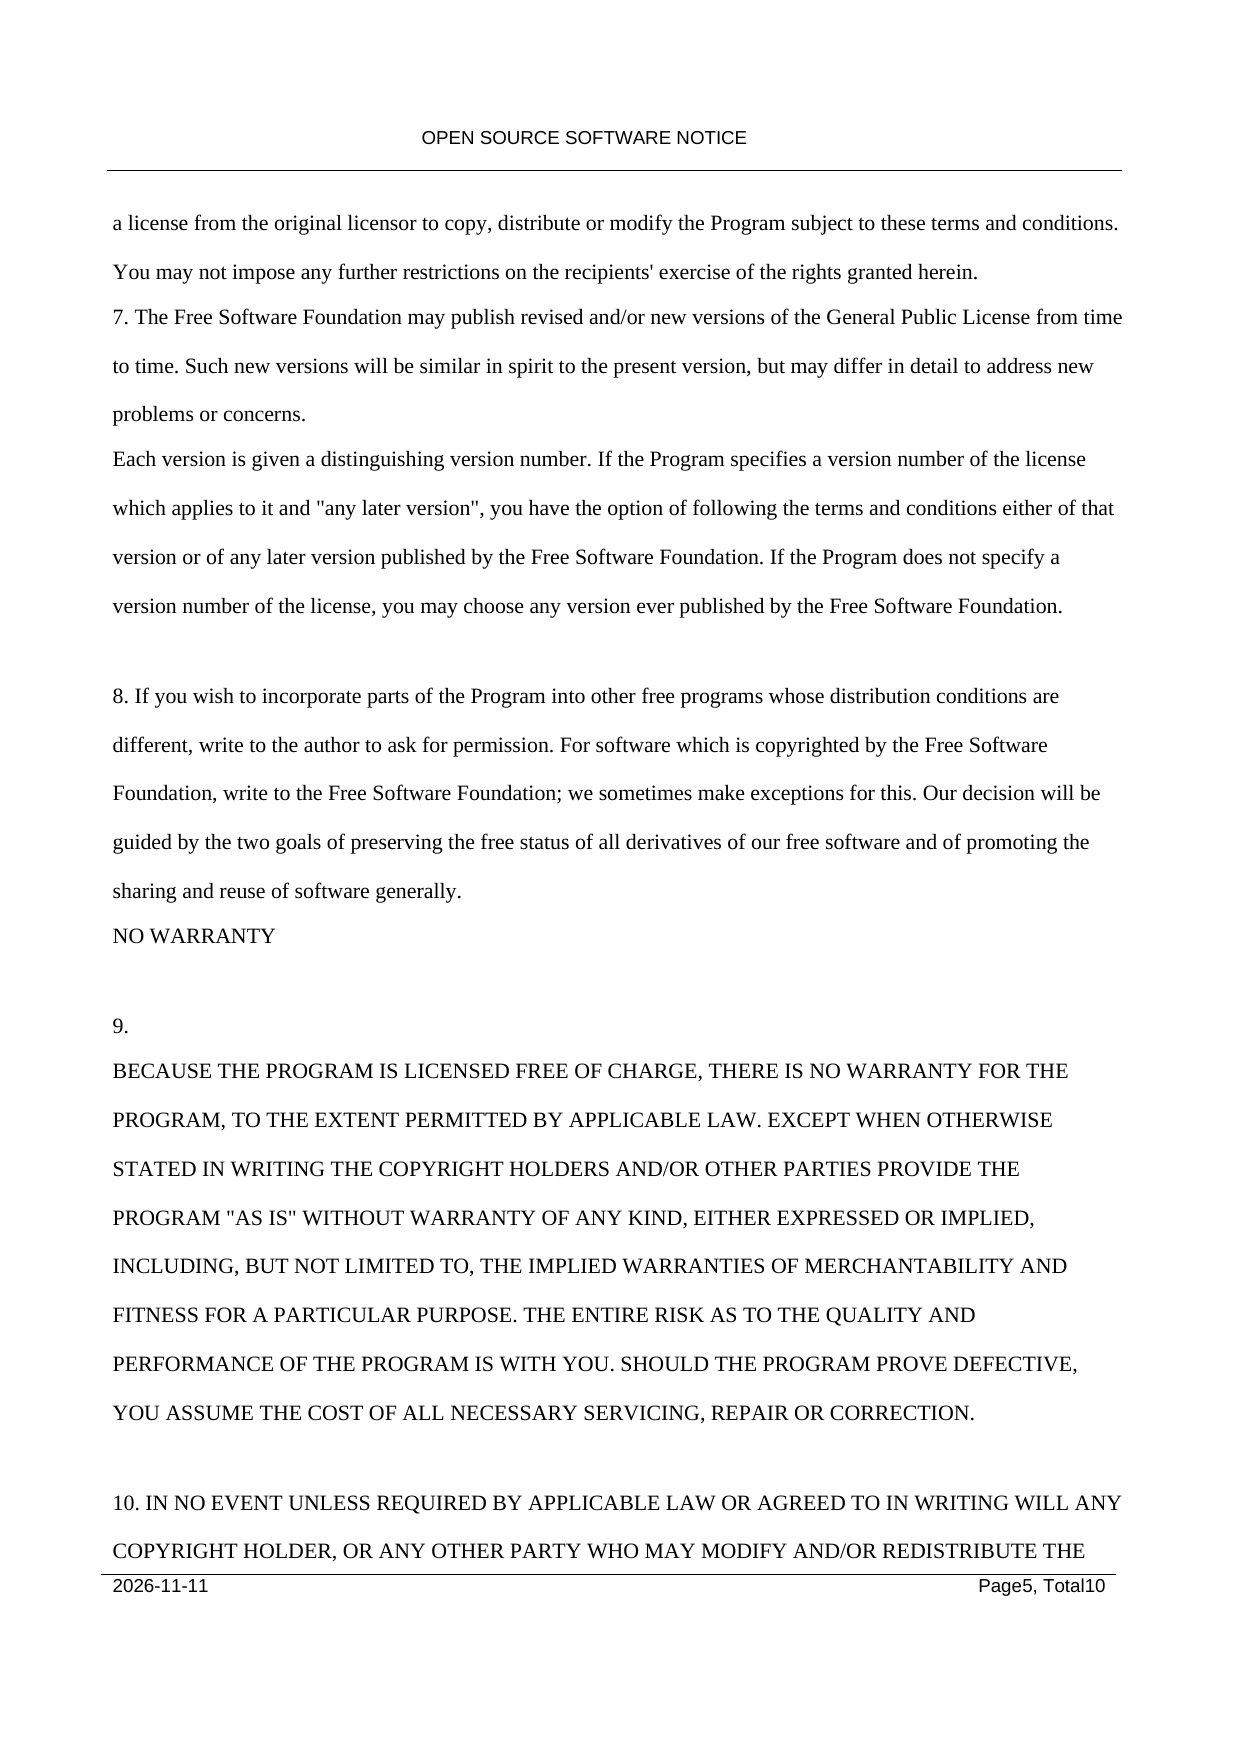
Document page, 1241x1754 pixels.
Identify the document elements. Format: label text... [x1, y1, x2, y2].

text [112, 206, 1128, 288]
text BECAUSE THE PROGRAM IS LICENSED FREE OF CHARGE, THERE IS NO WARRANTY FOR THE PROGRAM, TO THE EXTENT PERMITTED BY APPLICABLE LAW. EXCEPT WHEN OTHERWISE STATED IN WRITING THE COPYRIGHT HOLDERS AND/OR OTHER PARTIES PROVIDE THE PROGRAM "AS IS" WITHOUT WARRANTY OF ANY KIND, EITHER EXPRESSED OR IMPLIED, INCLUDING, BUT NOT LIMITED TO, THE IMPLIED WARRANTIES OF MERCHANTABILITY AND FITNESS FOR A PARTICULAR PURPOSE. THE ENTIRE RISK AS TO THE QUALITY AND PERFORMANCE OF THE PROGRAM IS WITH YOU. SHOULD THE PROGRAM PROVE DEFECTIVE, YOU ASSUME THE COST OF ALL NECESSARY SERVICING, REPAIR OR CORRECTION. [112, 1055, 1128, 1428]
text NO WARRANTY [112, 919, 1128, 952]
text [112, 1486, 1128, 1567]
text Each version is given a distinguishing version number. If the Program specifies a version number of the license which applies to it and "any later version", you have the option of following the terms and conditions either of that version or of any later version published by the Free Software Foundation. If the Program does not specify a version number of the license, you may choose any version ever published by the Free Software Foundation. [112, 443, 1128, 622]
text 8. If you wish to incorporate parts of the Program into other free programs whose distribution conditions are different, write to the author to ask for permission. For software which is copyrighted by the Free Software Foundation, write to the Free Software Foundation; we sometimes make exceptions for this. Our decision will be guided by the two goals of preserving the free status of all derivatives of our free software and of promoting the sharing and reuse of software generally. [112, 679, 1128, 907]
text 9. [112, 1009, 1128, 1042]
text 7. The Free Software Foundation may publish revised and/or new versions of the General Public License from time to time. Such new versions will be similar in spirit to the present version, but may differ in detail to address new problems or concerns. [112, 300, 1128, 430]
